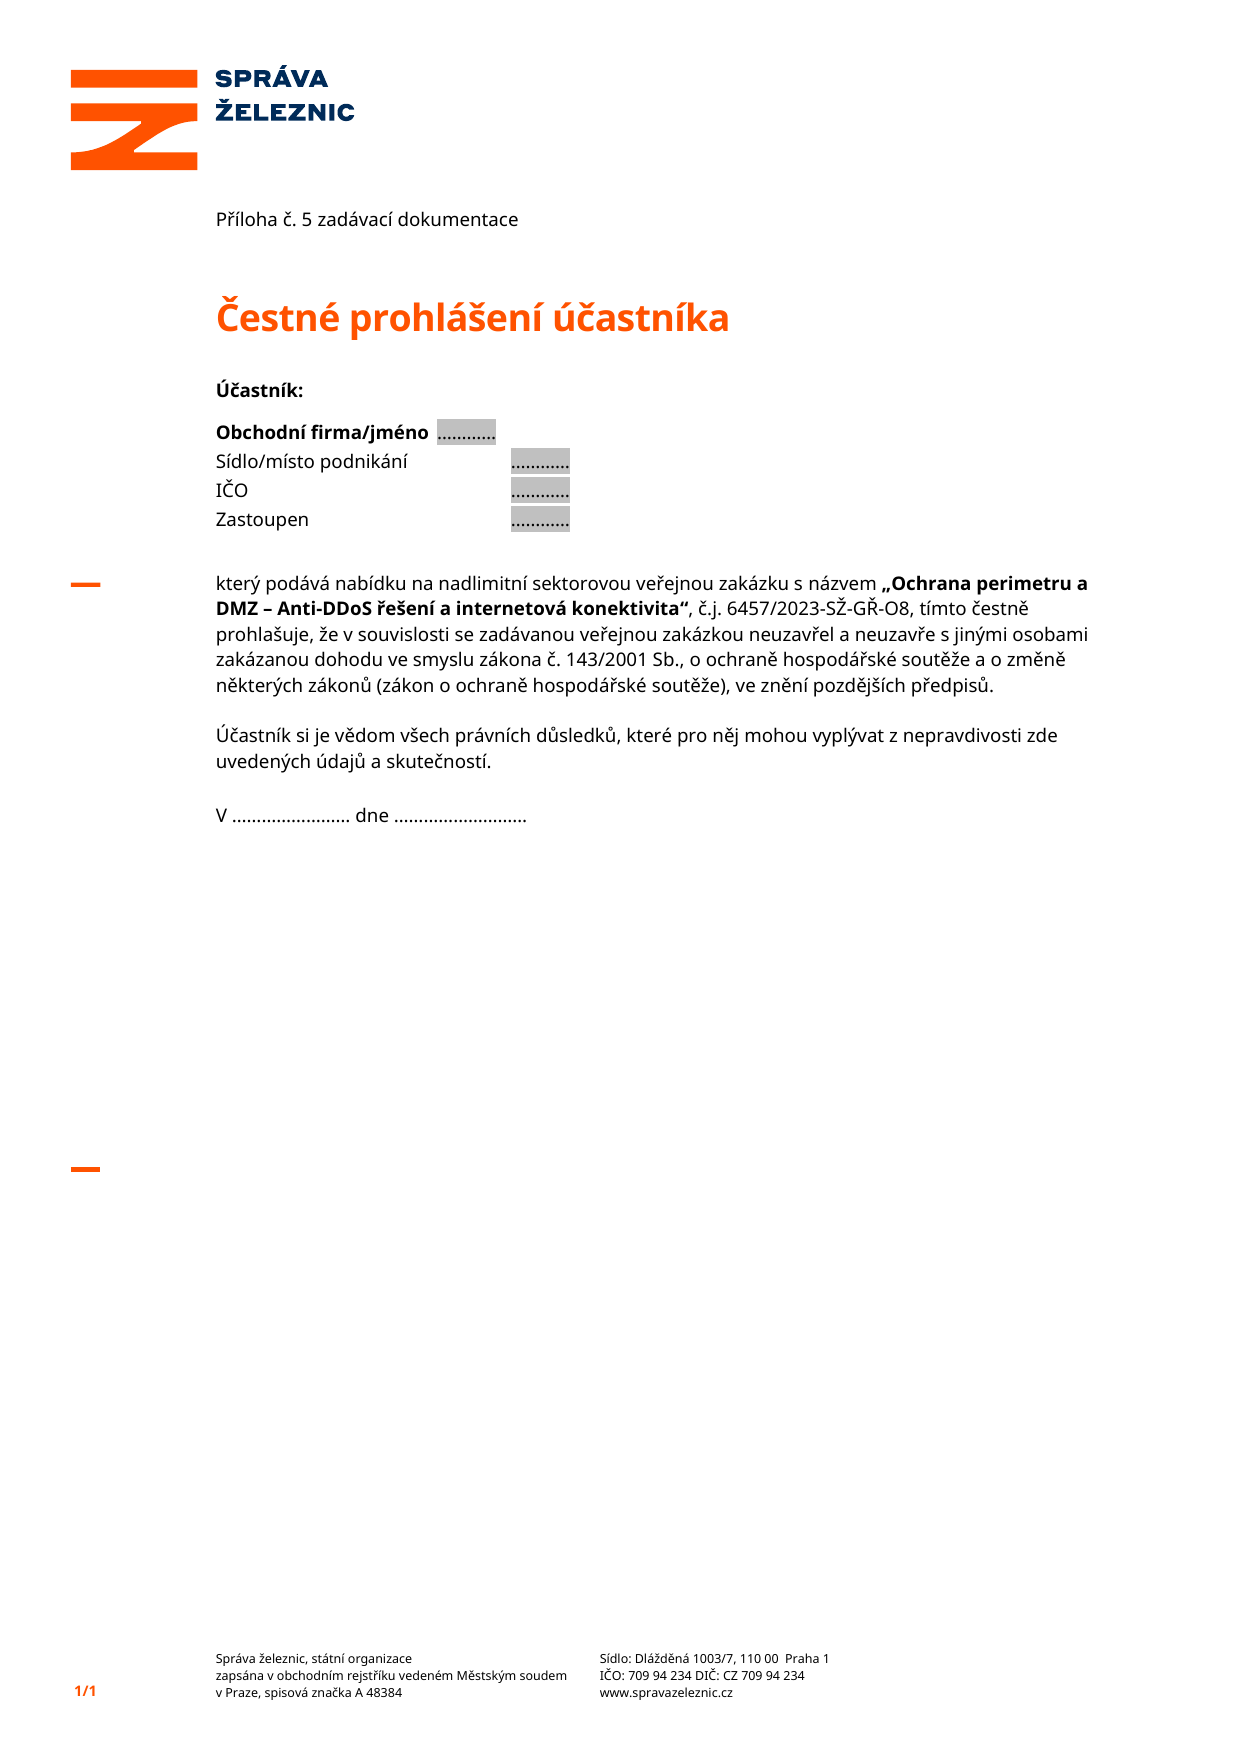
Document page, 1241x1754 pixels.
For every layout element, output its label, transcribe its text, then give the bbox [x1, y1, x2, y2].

text Čestné prohlášení účastníka [216, 291, 1122, 342]
text Účastník: [216, 373, 1122, 404]
text Účastník si je vědom všech právních důsledků, které pro něj mohou vyplývat z nepravdivosti zde uvedených údajů a skutečností. [216, 723, 1122, 774]
text V …………………… dne ……………………… [216, 799, 1121, 828]
text Zastoupen ………… [216, 503, 1122, 532]
text Sídlo/místo podnikání ………… [216, 445, 1122, 474]
text který podává nabídku na nadlimitní sektorovou veřejnou zakázku s názvem „Ochrana perimetru a DMZ – Anti-DDoS řešení a internetová konektivita“, č.j. 6457/2023-SŽ-GŘ-O8, tímto čestně prohlašuje, že v souvislosti se zadávanou veřejnou zakázkou neuzavřel a neuzavře s jinými osobami zakázanou dohodu ve smyslu zákona č. 143/2001 Sb., o ochraně hospodářské soutěže a o změně některých zákonů (zákon o ochraně hospodářské soutěže), ve znění pozdějších předpisů. [216, 570, 1122, 698]
text Obchodní firma/jméno ………… [216, 416, 1122, 445]
text Příloha č. 5 zadávací dokumentace [216, 207, 1122, 232]
text IČO ………… [216, 474, 1122, 503]
